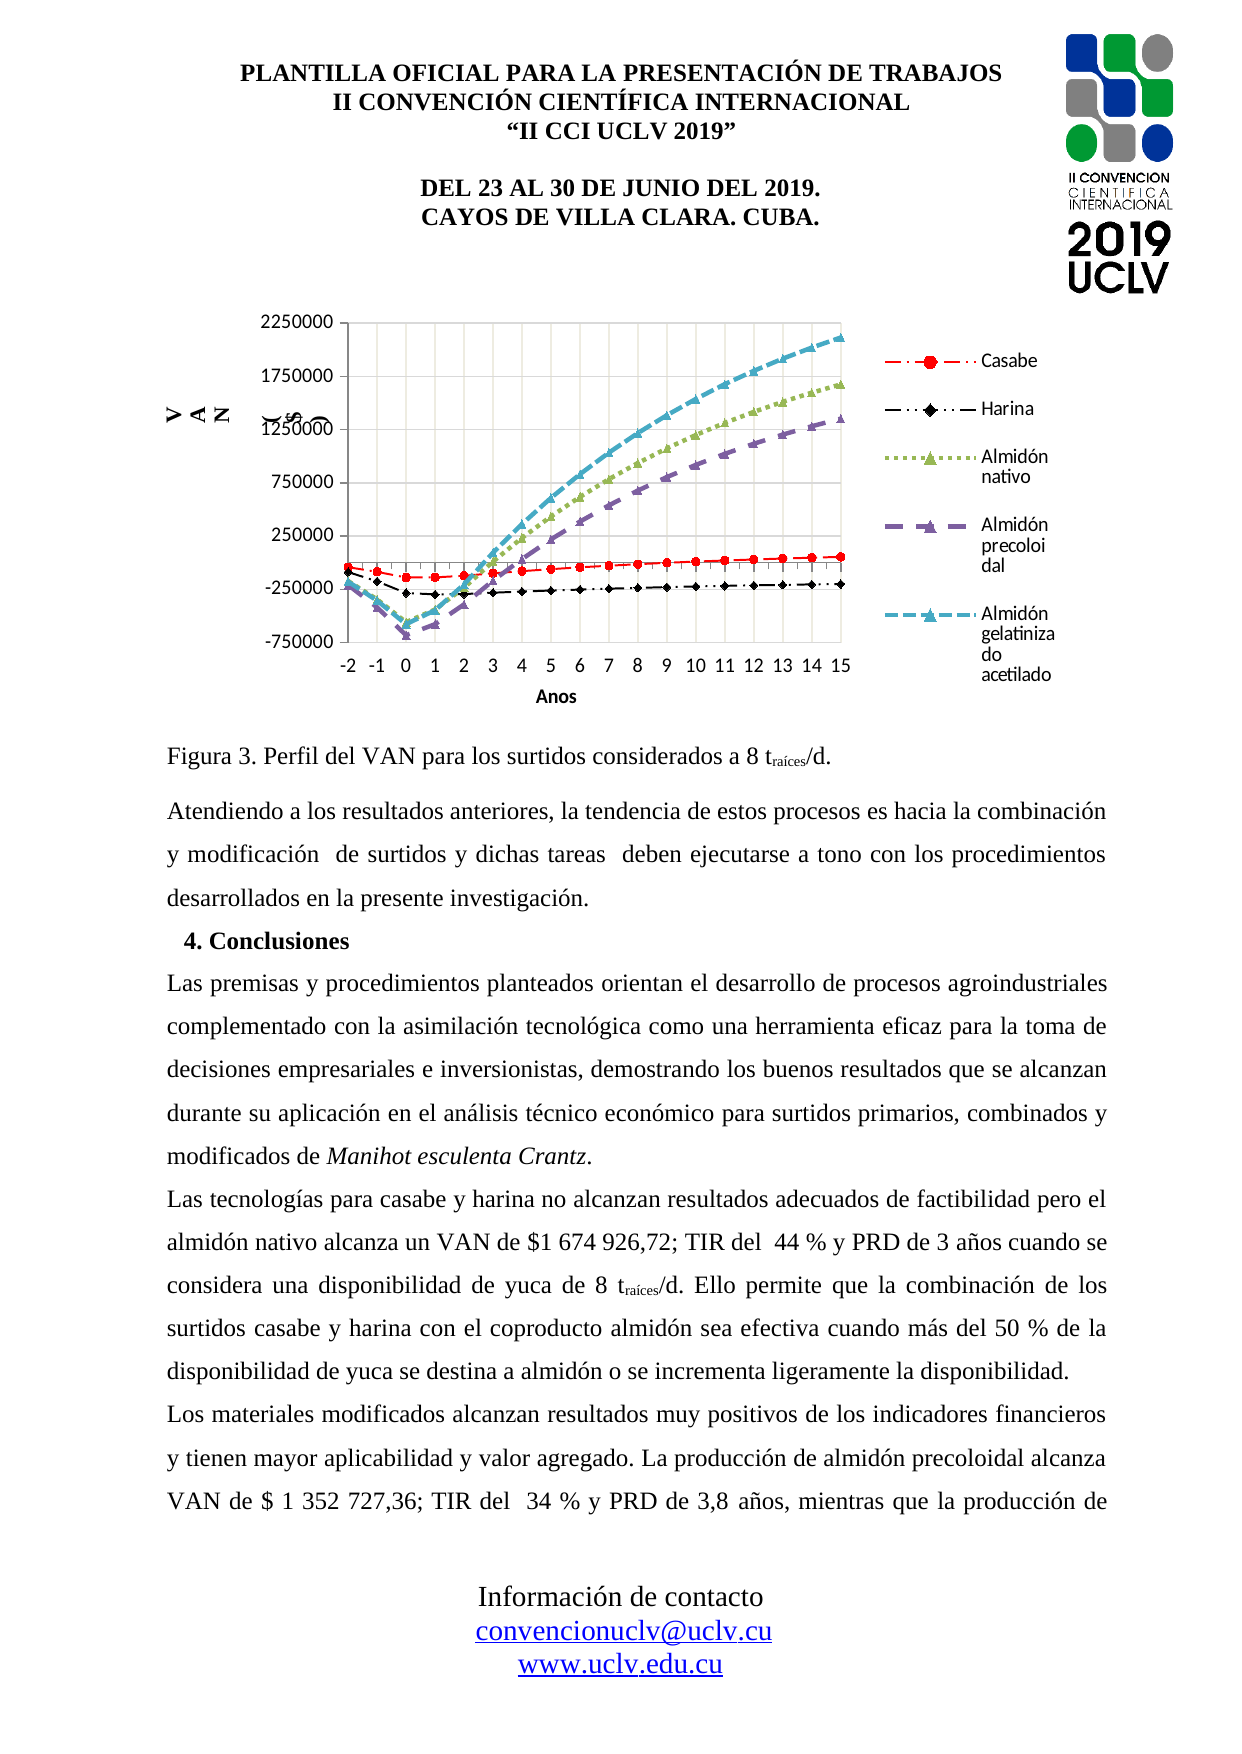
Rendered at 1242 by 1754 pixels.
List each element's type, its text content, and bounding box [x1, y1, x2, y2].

picture [1060, 31, 1182, 303]
text Atendiendo a los resultados anteriores, la tendencia de estos procesos es hacia la combinación y modificación de surtidos y dichas tareas deben ejecutarse a tono con los procedimientos desarrollados en la presente investigación. [167, 796, 1107, 911]
text 4. Conclusiones [177, 926, 551, 954]
text Las premisas y procedimientos planteados orientan el desarrollo de procesos agroindustriales complementado con la asimilación tecnológica como una herramienta eficaz para la toma de decisiones empresariales e inversionistas, demostrando los buenos resultados que se alcanzan durante su aplicación en el análisis técnico económico para surtidos primarios, combinados y modificados de Manihot esculenta Crantz. [167, 968, 1107, 1169]
text Figura 3. Perfil del VAN para los surtidos considerados a 8 traíces/d. [167, 741, 1107, 769]
text Las tecnologías para casabe y harina no alcanzan resultados adecuados de factibilidad pero el almidón nativo alcanza un VAN de $1 674 926,72; TIR del 44 % y PRD de 3 años cuando se considera una disponibilidad de yuca de 8 traíces/d. Ello permite que la combinación de los surtidos casabe y harina con el coproducto almidón sea efectiva cuando más del 50 % de la disponibilidad de yuca se destina a almidón o se incrementa ligeramente la disponibilidad. [167, 1184, 1107, 1385]
